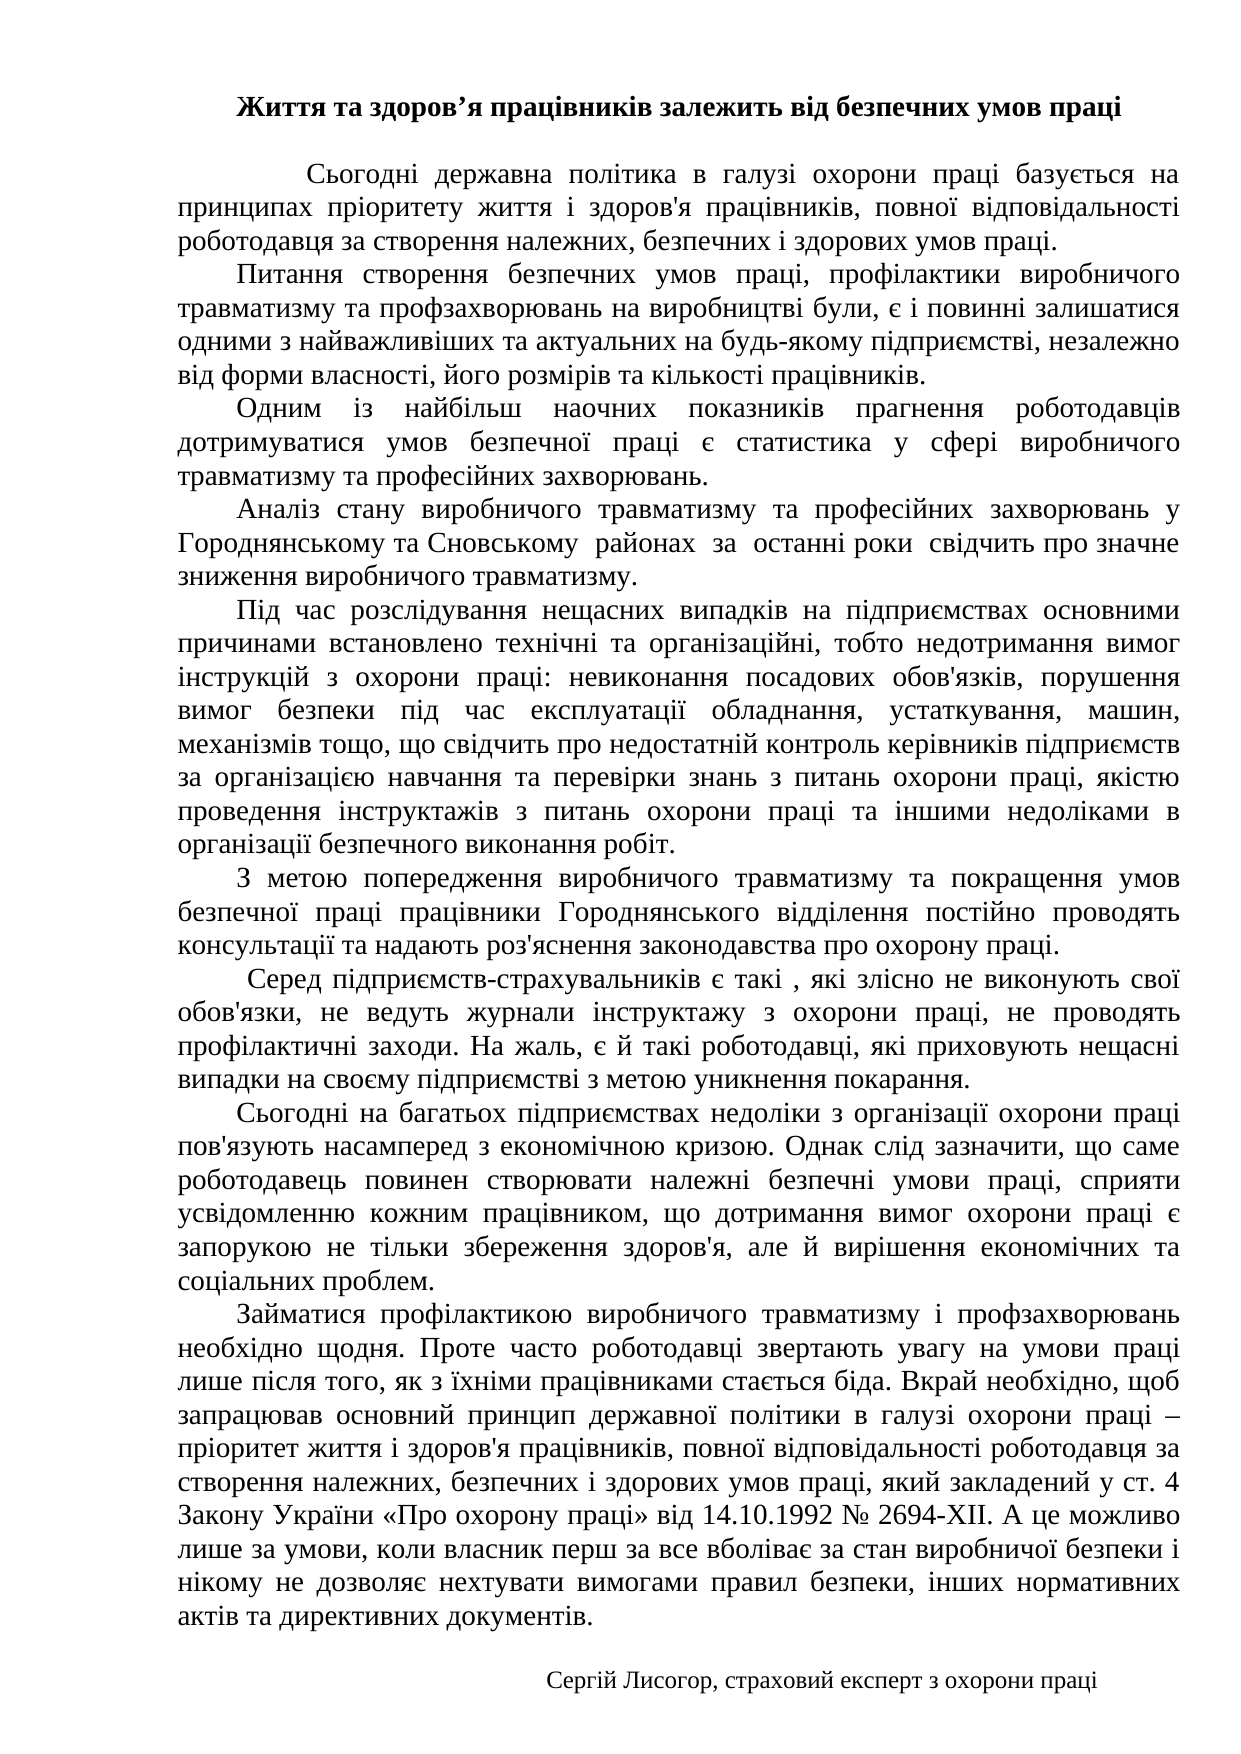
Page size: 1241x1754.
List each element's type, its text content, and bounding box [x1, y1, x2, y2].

text Сьогодні державна політика в галузі охорони праці базується на принципах пріоритету життя і здоров'я працівників, повної відповідальності роботодавця за створення належних, безпечних і здорових умов праці. [177, 156, 1181, 256]
text Аналіз стану виробничого травматизму та професійних захворювань у Городнянському та Сновському районах за останні роки свідчить про значне зниження виробничого травматизму. [177, 491, 1181, 592]
text Під час розслідування нещасних випадків на підприємствах основними причинами встановлено технічні та організаційні, тобто недотримання вимог інструкцій з охорони праці: невиконання посадових обов'язків, порушення вимог безпеки під час експлуатації обладнання, устаткування, машин, механізмів тощо, що свідчить про недостатній контроль керівників підприємств за організацією навчання та перевірки знань з питань охорони праці, якістю проведення інструктажів з питань охорони праці та іншими недоліками в організації безпечного виконання робіт. [177, 592, 1181, 860]
text Питання створення безпечних умов праці, профілактики виробничого травматизму та профзахворювань на виробництві були, є і повинні залишатися одними з найважливіших та актуальних на будь-якому підприємстві, незалежно від форми власності, його розмірів та кількості працівників. [177, 256, 1181, 391]
text Одним із найбільш наочних показників прагнення роботодавців дотримуватися умов безпечної праці є статистика у сфері виробничого травматизму та професійних захворювань. [177, 391, 1181, 491]
text Серед підприємств-страхувальників є такі , які злісно не виконують свої обов'язки, не ведуть журнали інструктажу з охорони праці, не проводять профілактичні заходи. На жаль, є й такі роботодавці, які приховують нещасні випадки на своєму підприємстві з метою уникнення покарання. [177, 961, 1181, 1095]
text Життя та здоров’я працівників залежить від безпечних умов праці [177, 89, 1181, 122]
text Сергій Лисогор, страховий експерт з охорони праці [546, 1665, 1175, 1694]
text З метою попередження виробничого травматизму та покращення умов безпечної праці працівники Городнянського відділення постійно проводять консультації та надають роз'яснення законодавства про охорону праці. [177, 860, 1181, 961]
text Сьогодні на багатьох підприємствах недоліки з організації охорони праці пов'язують насамперед з економічною кризою. Однак слід зазначити, що саме роботодавець повинен створювати належні безпечні умови праці, сприяти усвідомленню кожним працівником, що дотримання вимог охорони праці є запорукою не тільки збереження здоров'я, але й вирішення економічних та соціальних проблем. [177, 1095, 1181, 1296]
text Займатися профілактикою виробничого травматизму і профзахворювань необхідно щодня. Проте часто роботодавці звертають увагу на умови праці лише після того, як з їхніми працівниками стається біда. Вкрай необхідно, щоб запрацював основний принцип державної політики в галузі охорони праці – пріоритет життя і здоров'я працівників, повної відповідальності роботодавця за створення належних, безпечних і здорових умов праці, який закладений у ст. 4 Закону України «Про охорону праці» від 14.10.1992 № 2694-XII. А це можливо лише за умови, коли власник перш за все вболіває за стан виробничої безпеки і нікому не дозволяє нехтувати вимогами правил безпеки, інших нормативних актів та директивних документів. [177, 1296, 1181, 1632]
